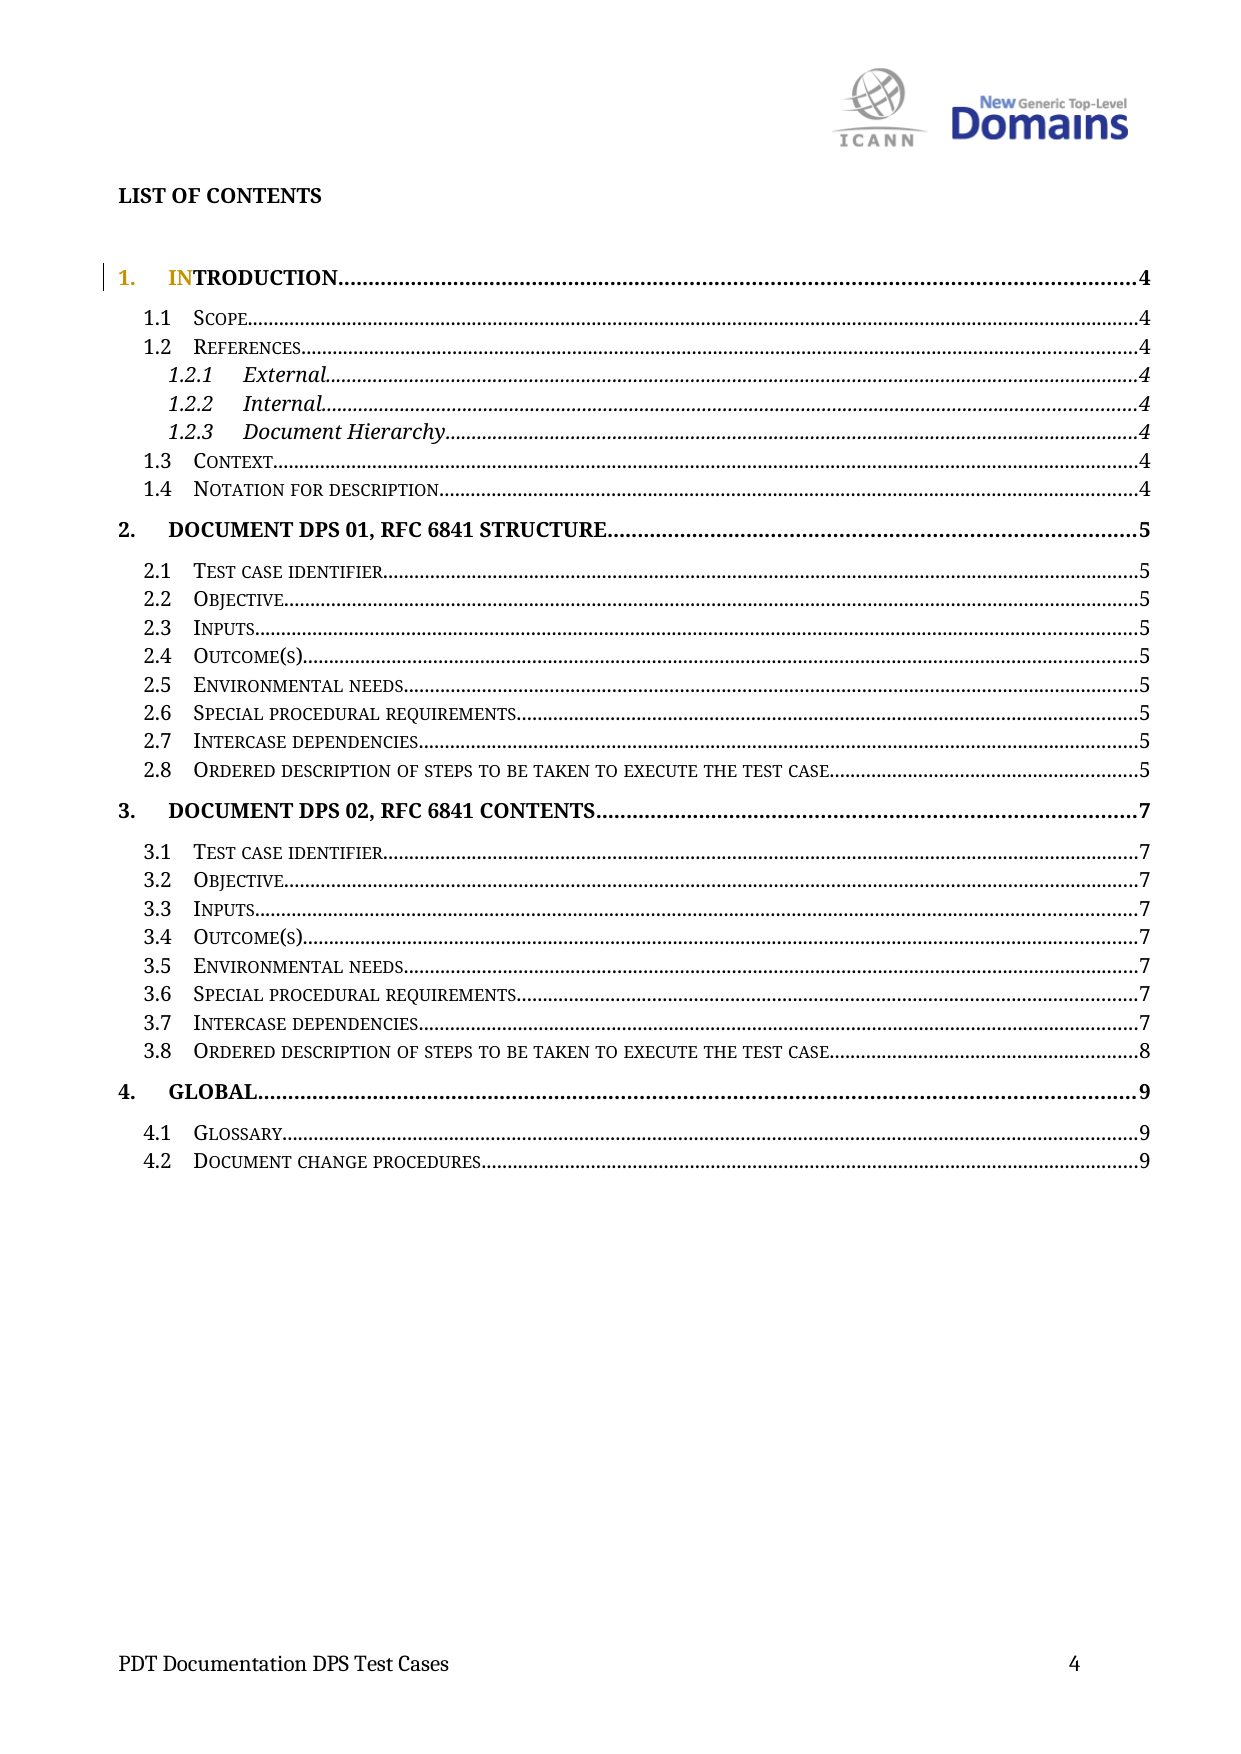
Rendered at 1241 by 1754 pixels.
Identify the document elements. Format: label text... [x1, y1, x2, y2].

text 2.3 Inputs 5 [143, 613, 1152, 641]
text 4.1 Glossary 9 [143, 1118, 1152, 1146]
text 3.4 Outcome(s) 7 [143, 922, 1152, 951]
text 4.2 Document change procedures 9 [143, 1146, 1152, 1175]
text List of Contents [118, 181, 1152, 209]
text 2.2 Objective 5 [143, 584, 1152, 613]
text 3.3 Inputs 7 [143, 894, 1152, 922]
text 3.7 Intercase dependencies 7 [143, 1008, 1152, 1036]
text 1.2.1 External 4 [168, 360, 1152, 389]
text 1.2.3 Document Hierarchy 4 [168, 417, 1152, 446]
text 2.8 Ordered description of steps to be taken to execute the test case 5 [143, 755, 1152, 783]
text 2.6 Special procedural requirements 5 [143, 698, 1152, 727]
text 1. Introduction 4 [118, 263, 1152, 291]
text 2. Document DPS 01, RFC 6841 Structure 5 [118, 515, 1152, 543]
text 4. Global 9 [118, 1077, 1152, 1105]
text 1.4 Notation for description 4 [143, 474, 1152, 503]
text 3.6 Special procedural requirements 7 [143, 979, 1152, 1008]
picture [823, 59, 1152, 169]
text 1.3 Context 4 [143, 446, 1152, 474]
text 3.8 Ordered description of steps to be taken to execute the test case 8 [143, 1036, 1152, 1064]
text 2.1 Test case identifier 5 [143, 556, 1152, 584]
text 1.1 Scope 4 [143, 303, 1152, 332]
text 3.2 Objective 7 [143, 865, 1152, 894]
text 1.2.2 Internal 4 [168, 389, 1152, 417]
text 3. Document DPS 02, RFC 6841 Contents 7 [118, 796, 1152, 824]
text 1.2 References 4 [143, 332, 1152, 360]
text 3.1 Test case identifier 7 [143, 837, 1152, 865]
text 2.4 Outcome(s) 5 [143, 641, 1152, 670]
text 2.5 Environmental needs 5 [143, 670, 1152, 698]
text 3.5 Environmental needs 7 [143, 951, 1152, 979]
text 2.7 Intercase dependencies 5 [143, 727, 1152, 755]
